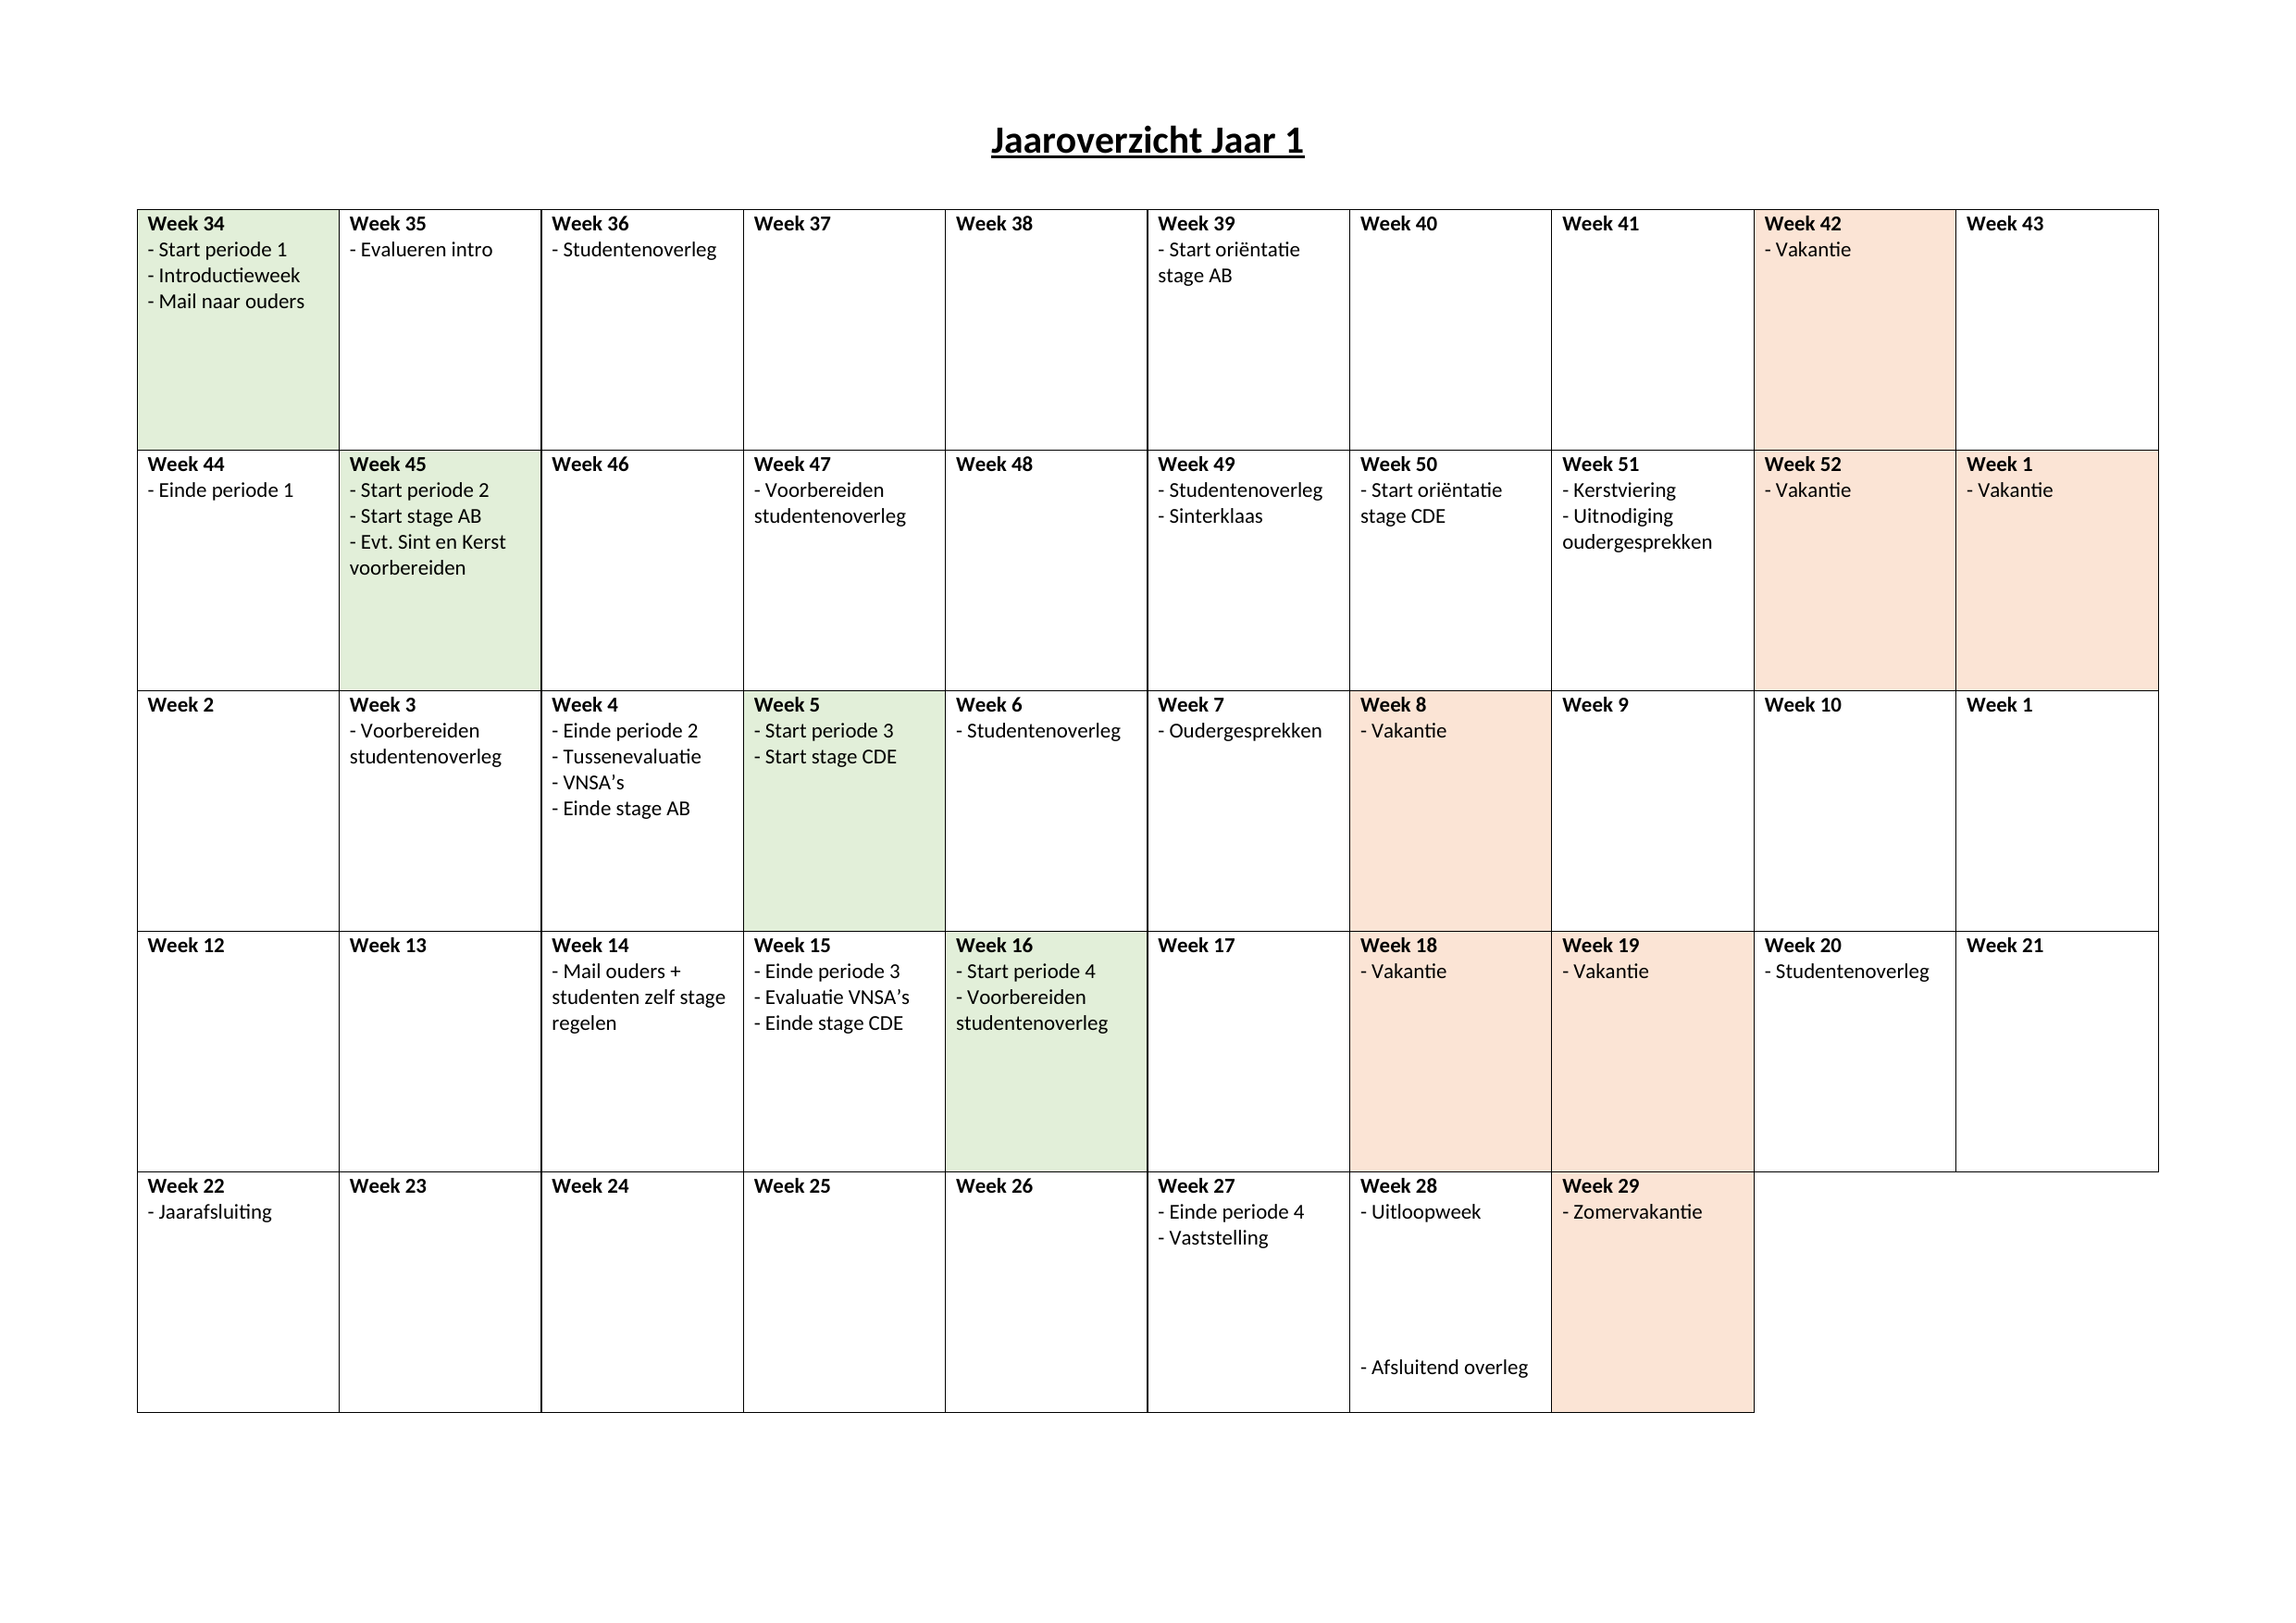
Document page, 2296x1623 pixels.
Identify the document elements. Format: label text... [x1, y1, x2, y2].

table_header Week 39 - Start oriëntatie stage AB [1148, 210, 1349, 450]
table_cell Week 49 - Studentenoverleg - Sinterklaas [1148, 451, 1349, 690]
table_cell Week 26 [946, 1172, 1147, 1412]
table_cell Week 28 - Uitloopweek - Afsluitend overleg [1350, 1172, 1551, 1412]
table_cell Week 18 - Vakantie [1350, 932, 1551, 1171]
table_cell Week 6 - Studentenoverleg [946, 691, 1147, 931]
table_cell Week 19 - Vakantie [1552, 932, 1754, 1171]
table_header Week 38 [946, 210, 1147, 450]
table_header Week 34 - Start periode 1 - Introductieweek - Mail naar ouders [138, 210, 339, 450]
table_cell Week 14 - Mail ouders + studenten zelf stage regelen [542, 932, 743, 1171]
table_cell Week 10 [1755, 691, 1955, 931]
table_cell Week 16 - Start periode 4 - Voorbereiden studentenoverleg [946, 932, 1147, 1171]
table_cell Week 44 - Einde periode 1 [138, 451, 339, 690]
table_cell Week 48 [946, 451, 1147, 690]
table_cell Week 21 [1956, 932, 2158, 1171]
table_cell Week 7 - Oudergesprekken [1148, 691, 1349, 931]
table_cell Week 4 - Einde periode 2 - Tussenevaluatie - VNSA’s - Einde stage AB [542, 691, 743, 931]
table_cell Week 13 [340, 932, 540, 1171]
table_cell Week 2 [138, 691, 339, 931]
table_cell Week 46 [542, 451, 743, 690]
table_cell Week 20 - Studentenoverleg [1755, 932, 1955, 1171]
table_cell Week 27 - Einde periode 4 - Vaststelling [1148, 1172, 1349, 1412]
table_cell Week 51 - Kerstviering - Uitnodiging oudergesprekken [1552, 451, 1754, 690]
table_cell Week 5 - Start periode 3 - Start stage CDE [744, 691, 945, 931]
table_cell Week 25 [744, 1172, 945, 1412]
table_cell Week 12 [138, 932, 339, 1171]
table_cell Week 52 - Vakantie [1755, 451, 1955, 690]
table_cell Week 1 [1956, 691, 2158, 931]
table_cell Week 15 - Einde periode 3 - Evaluatie VNSA’s - Einde stage CDE [744, 932, 945, 1171]
table_cell Week 9 [1552, 691, 1754, 931]
table_cell Week 3 - Voorbereiden studentenoverleg [340, 691, 540, 931]
table_cell Week 17 [1148, 932, 1349, 1171]
table_cell Week 1 - Vakantie [1956, 451, 2158, 690]
table_cell Week 8 - Vakantie [1350, 691, 1551, 931]
table_cell Week 22 - Jaarafsluiting [138, 1172, 339, 1412]
table_header Week 40 [1350, 210, 1551, 450]
table_header Week 37 [744, 210, 945, 450]
table_cell Week 24 [542, 1172, 743, 1412]
table_header Week 35 - Evalueren intro [340, 210, 540, 450]
table_cell Week 50 - Start oriëntatie stage CDE [1350, 451, 1551, 690]
table_header Week 42 - Vakantie [1755, 210, 1955, 450]
table_cell Week 45 - Start periode 2 - Start stage AB - Evt. Sint en Kerst voorbereiden [340, 451, 540, 690]
table_header Week 43 [1956, 210, 2158, 450]
table_cell Week 47 - Voorbereiden studentenoverleg [744, 451, 945, 690]
table_cell Week 29 - Zomervakantie [1552, 1172, 1754, 1412]
table_header Week 36 - Studentenoverleg [542, 210, 743, 450]
table_cell Week 23 [340, 1172, 540, 1412]
table_header Week 41 [1552, 210, 1754, 450]
